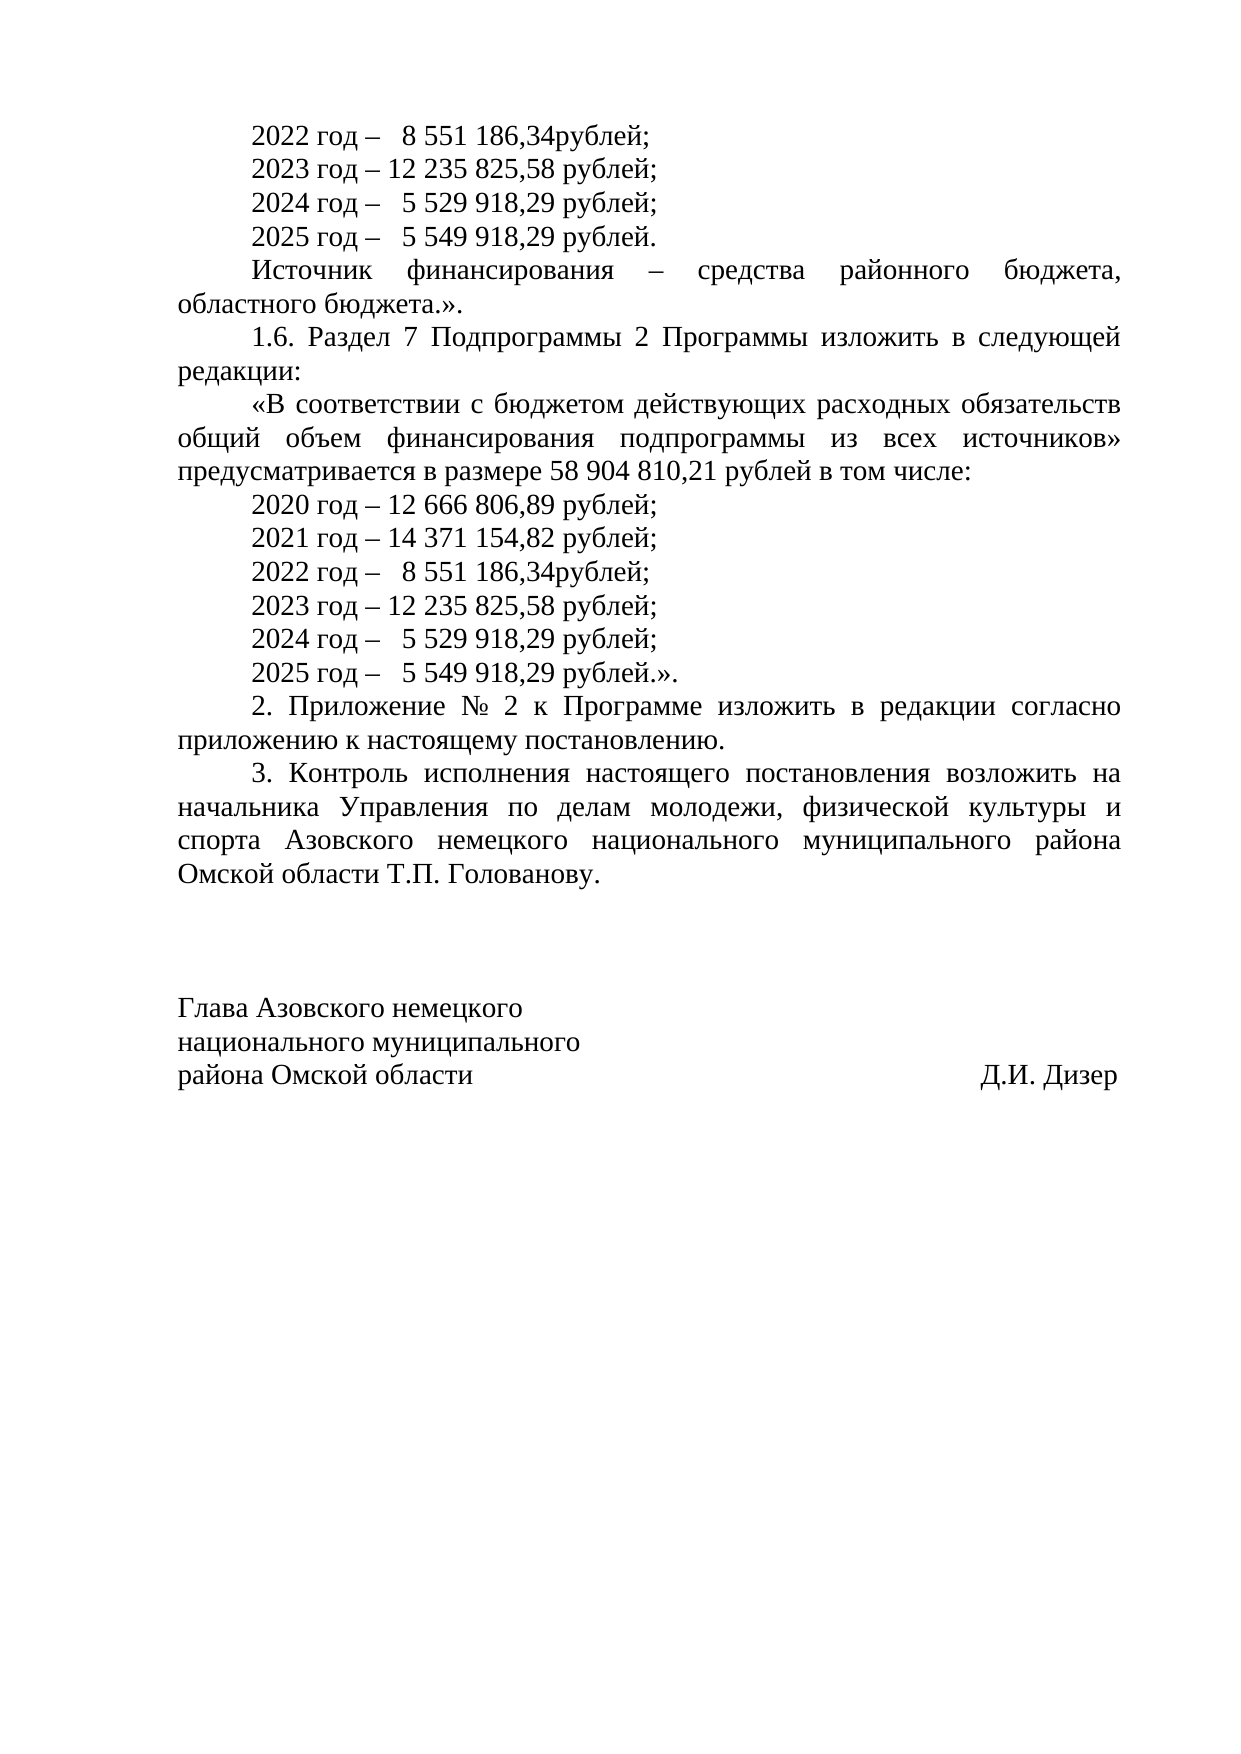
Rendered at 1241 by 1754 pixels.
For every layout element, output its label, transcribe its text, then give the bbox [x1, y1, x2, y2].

text национального муниципального [177, 1024, 1122, 1057]
text 2023 год – 12 235 825,58 рублей; [177, 152, 1122, 185]
text 2024 год – 5 529 918,29 рублей; [177, 621, 1122, 655]
text 2023 год – 12 235 825,58 рублей; [177, 588, 1122, 621]
text 2025 год – 5 549 918,29 рублей. [177, 219, 1122, 252]
text 2022 год – 8 551 186,34рублей; [177, 118, 1122, 152]
text Источник финансирования – средства районного бюджета, областного бюджета.». [177, 252, 1122, 319]
text 2. Приложение № 2 к Программе изложить в редакции согласно приложению к настоящему постановлению. [177, 688, 1122, 755]
text 2024 год – 5 529 918,29 рублей; [177, 185, 1122, 219]
text 2022 год – 8 551 186,34рублей; [177, 554, 1122, 588]
text района Омской области Д.И. Дизер [177, 1057, 1122, 1091]
text Глава Азовского немецкого [177, 990, 1122, 1024]
text 2020 год – 12 666 806,89 рублей; [177, 487, 1122, 521]
text «В соответствии с бюджетом действующих расходных обязательств общий объем финансирования подпрограммы из всех источников» предусматривается в размере 58 904 810,21 рублей в том числе: [177, 386, 1122, 487]
text 2021 год – 14 371 154,82 рублей; [177, 521, 1122, 554]
text 2025 год – 5 549 918,29 рублей.». [177, 655, 1122, 688]
text 3. Контроль исполнения настоящего постановления возложить на начальника Управления по делам молодежи, физической культуры и спорта Азовского немецкого национального муниципального района Омской области Т.П. Голованову. [177, 755, 1122, 889]
text 1.6. Раздел 7 Подпрограммы 2 Программы изложить в следующей редакции: [177, 319, 1122, 386]
